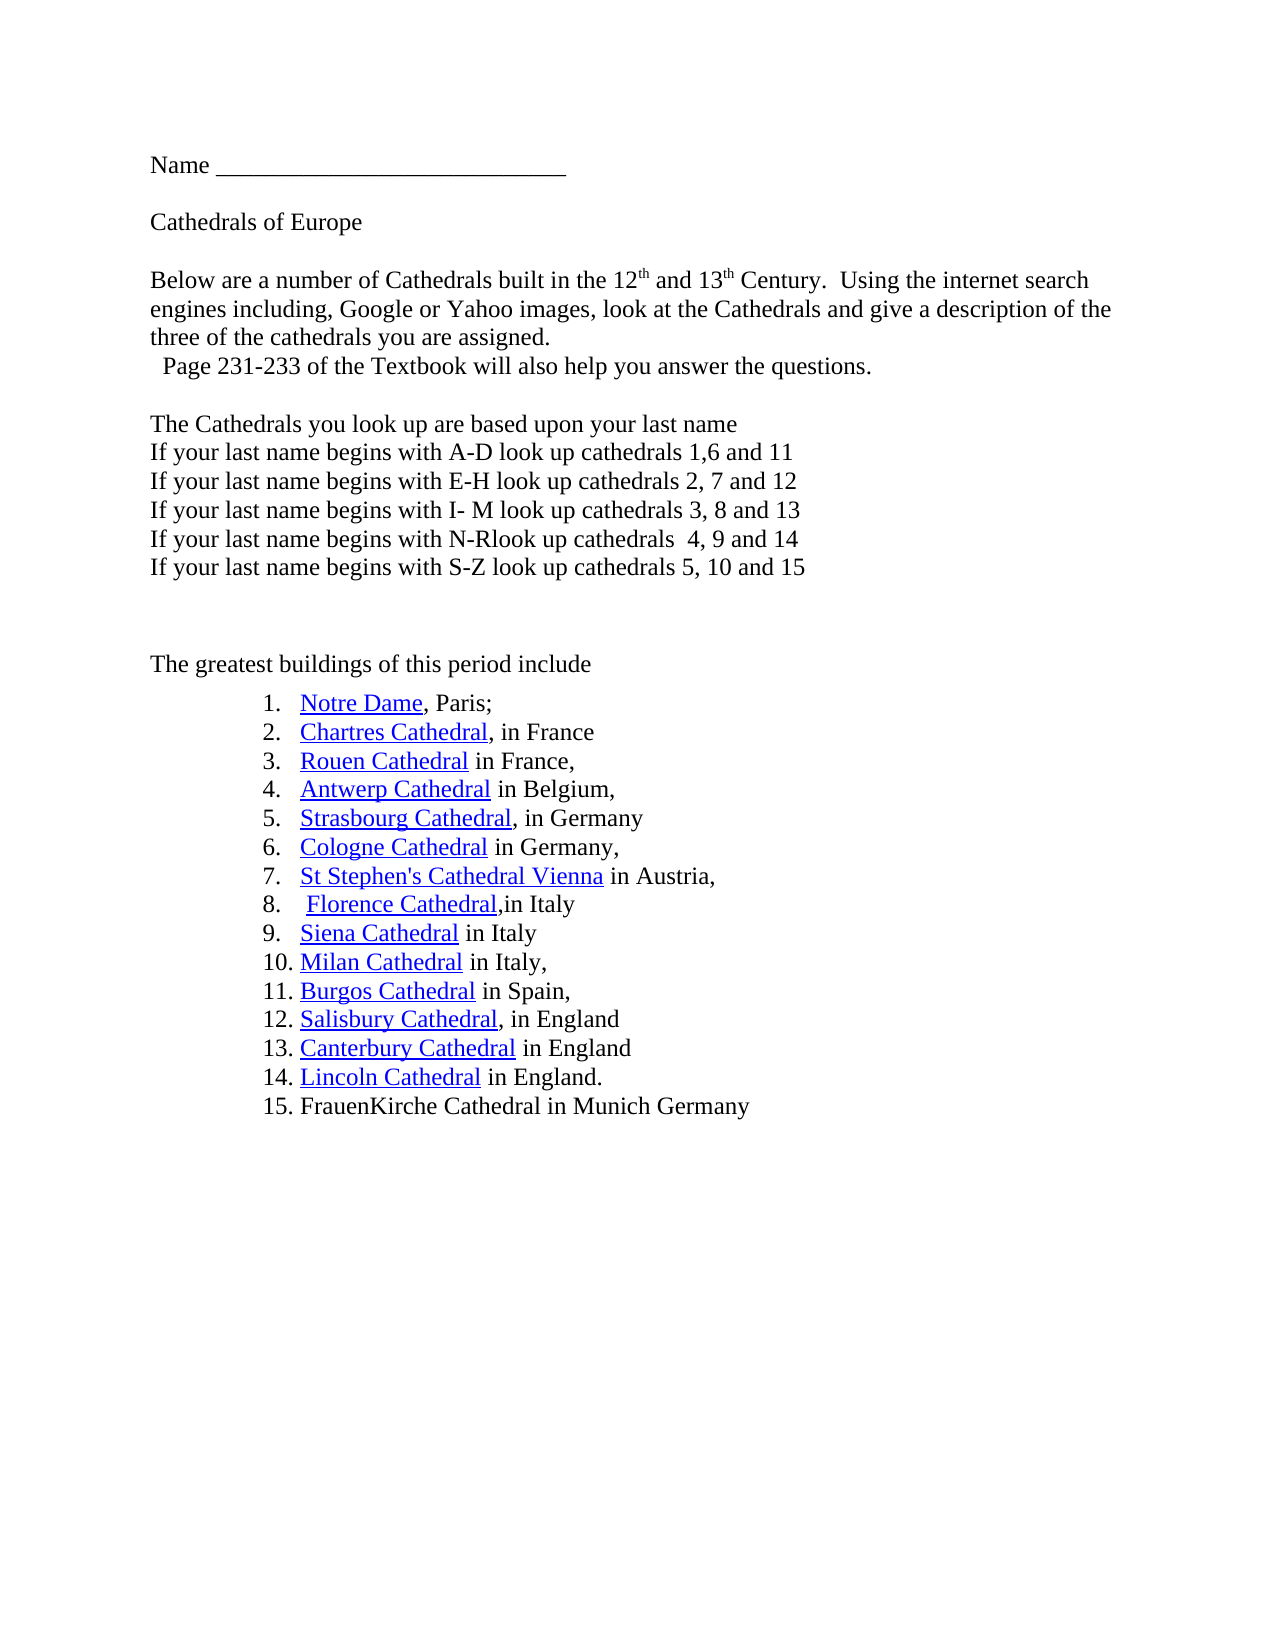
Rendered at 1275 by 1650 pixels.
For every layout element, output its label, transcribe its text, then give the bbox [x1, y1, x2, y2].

list Chartres Cathedral, in France [225, 717, 1125, 746]
list Antwerp Cathedral in Belgium, [225, 774, 1125, 803]
list Rouen Cathedral in France, [225, 746, 1125, 774]
list Salisbury Cathedral, in England [225, 1004, 1125, 1033]
list Strasbourg Cathedral, in Germany [225, 803, 1125, 832]
list Lincoln Cathedral in England. [225, 1062, 1125, 1091]
list St Stephen's Cathedral Vienna in Austria, [225, 861, 1125, 889]
list Siena Cathedral in Italy [225, 918, 1125, 947]
list Canterbury Cathedral in England [225, 1033, 1125, 1062]
text Name ____________________________ [150, 150, 1125, 179]
list Notre Dame, Paris; [225, 688, 1125, 717]
text Below are a number of Cathedrals built in the 12th and 13th Century. Using the internet search engines including, Google or Yahoo images, look at the Cathedrals and give a description of the three of the cathedrals you are assigned. [150, 265, 1125, 351]
text If your last name begins with I- M look up cathedrals 3, 8 and 13 [150, 495, 1125, 524]
list Cologne Cathedral in Germany, [225, 832, 1125, 861]
text If your last name begins with N-Rlook up cathedrals 4, 9 and 14 [150, 524, 1125, 552]
text Page 231-233 of the Textbook will also help you answer the questions. [150, 351, 1125, 380]
list Florence Cathedral,in Italy [225, 889, 1125, 918]
text Cathedrals of Europe [150, 207, 1125, 236]
text If your last name begins with S-Z look up cathedrals 5, 10 and 15 [150, 552, 1125, 581]
list FrauenKirche Cathedral in Munich Germany [225, 1091, 1125, 1119]
list Burgos Cathedral in Spain, [225, 976, 1125, 1004]
text The greatest buildings of this period include [150, 649, 1125, 678]
text If your last name begins with E-H look up cathedrals 2, 7 and 12 [150, 466, 1125, 495]
text The Cathedrals you look up are based upon your last name [150, 409, 1125, 437]
list Milan Cathedral in Italy, [225, 947, 1125, 976]
text If your last name begins with A-D look up cathedrals 1,6 and 11 [150, 437, 1125, 466]
